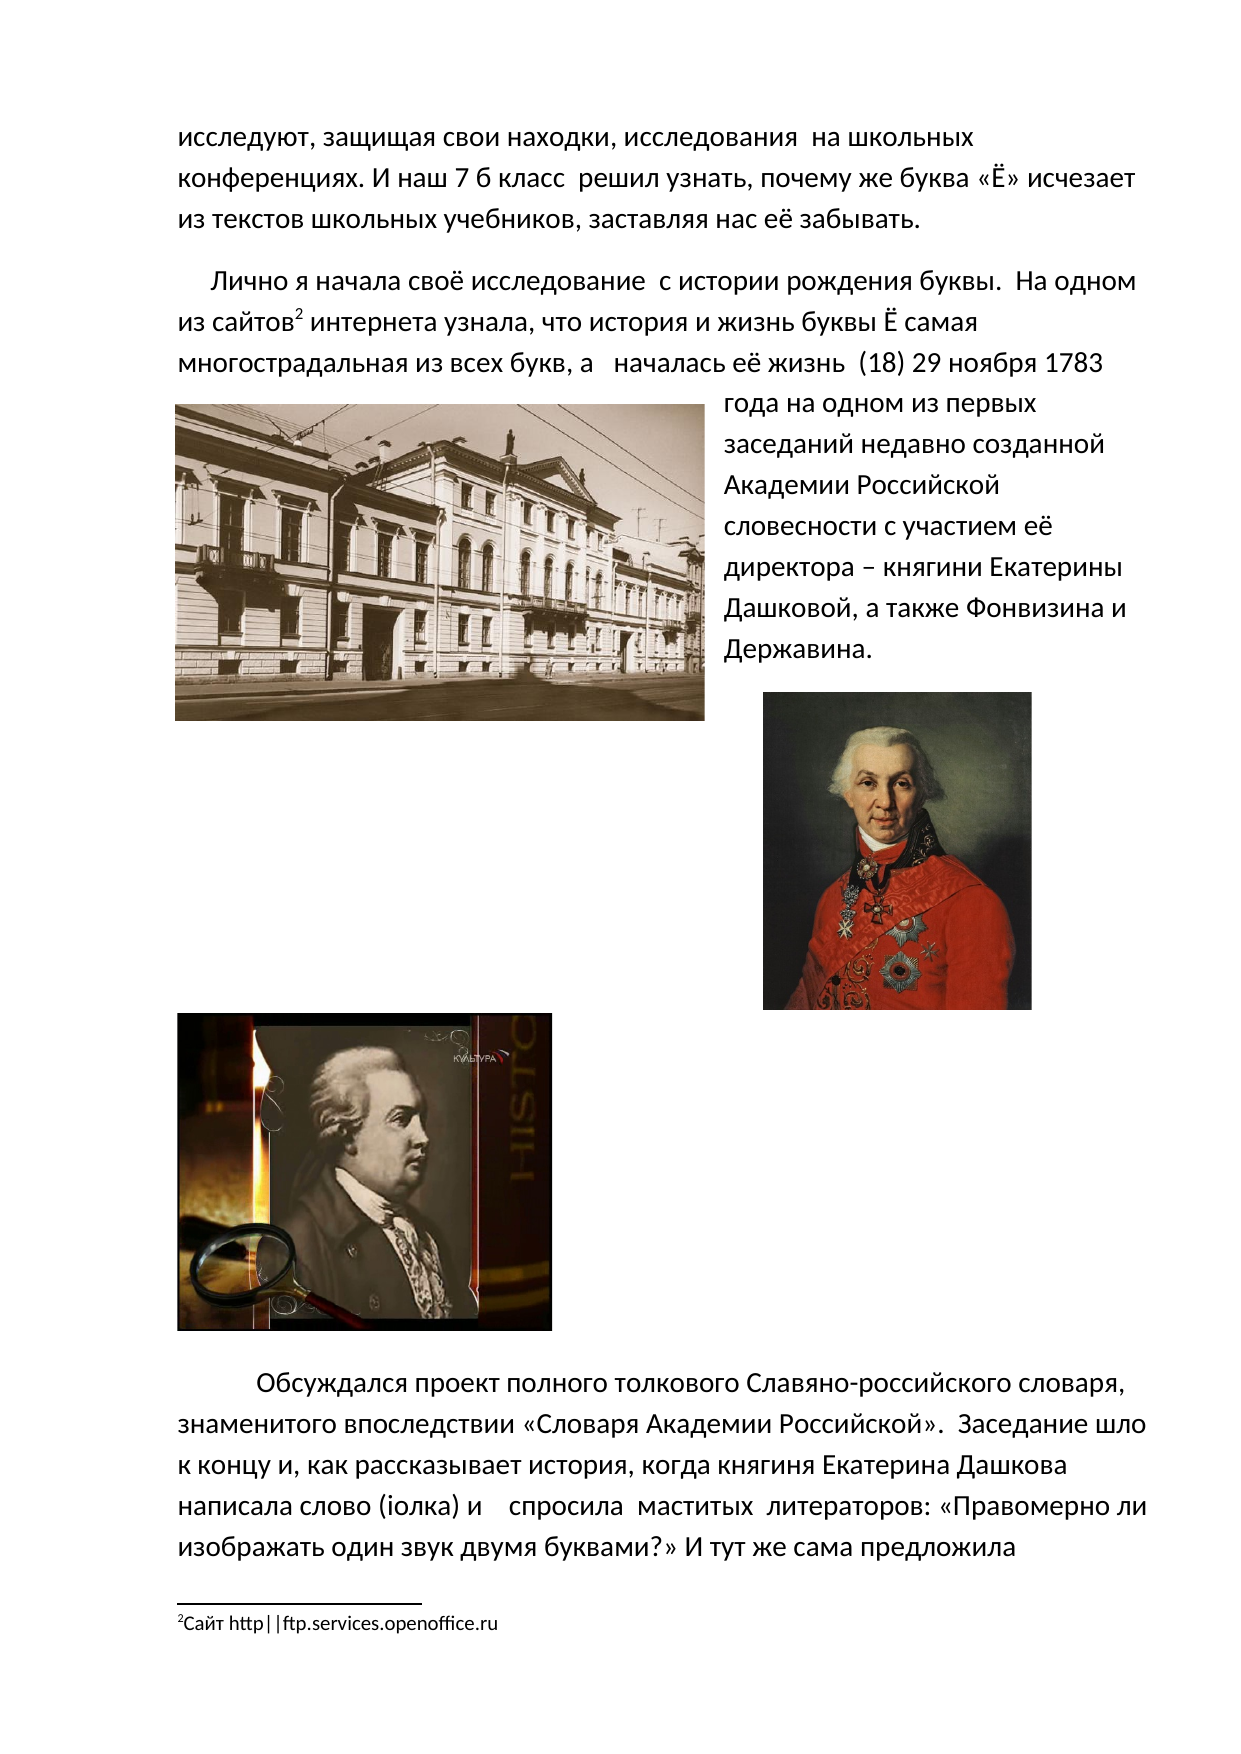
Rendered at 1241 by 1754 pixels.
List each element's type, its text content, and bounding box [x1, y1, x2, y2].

picture [175, 404, 705, 721]
picture [177, 1013, 553, 1331]
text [177, 118, 1152, 236]
picture [763, 692, 1032, 1010]
